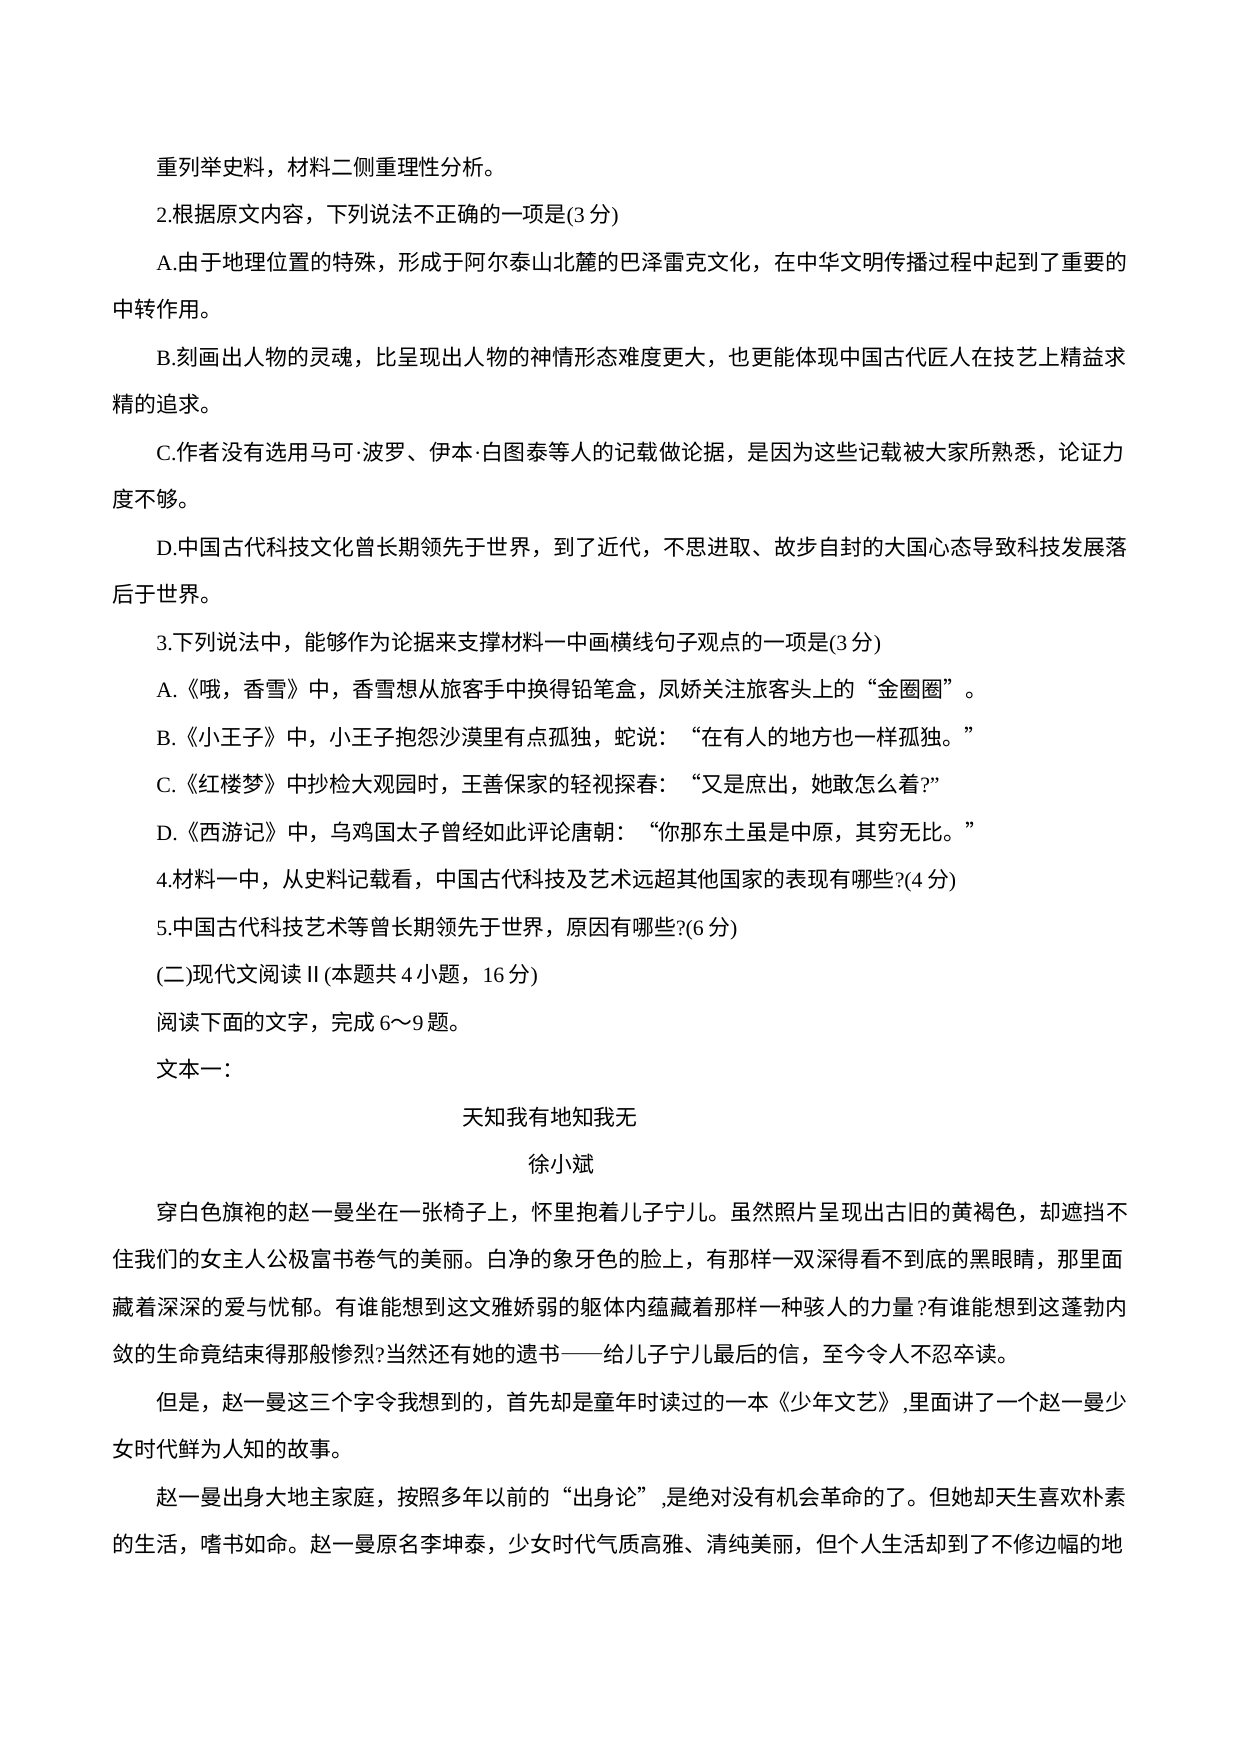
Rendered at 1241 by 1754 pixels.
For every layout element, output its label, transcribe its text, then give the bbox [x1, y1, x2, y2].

text A.《哦，香雪》中，香雪想从旅客手中换得铅笔盒，凤娇关注旅客头上的“金圈圈”。 [112, 672, 1128, 704]
text 5.中国古代科技艺术等曾长期领先于世界，原因有哪些?(6分) [112, 910, 1128, 942]
text (二)现代文阅读Ⅱ(本题共4小题，16分) [112, 957, 1128, 989]
text A.由于地理位置的特殊，形成于阿尔泰山北麓的巴泽雷克文化，在中华文明传播过程中起到了重要的中转作用。 [112, 245, 1128, 324]
text 穿白色旗袍的赵一曼坐在一张椅子上，怀里抱着儿子宁儿。虽然照片呈现出古旧的黄褐色，却遮挡不住我们的女主人公极富书卷气的美丽。白净的象牙色的脸上，有那样一双深得看不到底的黑眼睛，那里面藏着深深的爱与忧郁。有谁能想到这文雅娇弱的躯体内蕴藏着那样一种骇人的力量?有谁能想到这蓬勃内敛的生命竟结束得那般惨烈?当然还有她的遗书——给儿子宁儿最后的信，至今令人不忍卒读。 [112, 1195, 1128, 1369]
text 2.根据原文内容，下列说法不正确的一项是(3分) [112, 197, 1128, 229]
text B.刻画出人物的灵魂，比呈现出人物的神情形态难度更大，也更能体现中国古代匠人在技艺上精益求精的追求。 [112, 340, 1128, 419]
text D.中国古代科技文化曾长期领先于世界，到了近代，不思进取、故步自封的大国心态导致科技发展落后于世界。 [112, 530, 1128, 609]
text 3.下列说法中，能够作为论据来支撑材料一中画横线句子观点的一项是(3分) [112, 625, 1128, 657]
text 但是，赵一曼这三个字令我想到的，首先却是童年时读过的一本《少年文艺》,里面讲了一个赵一曼少女时代鲜为人知的故事。 [112, 1385, 1128, 1464]
text 徐小斌 [112, 1147, 1128, 1179]
text B.《小王子》中，小王子抱怨沙漠里有点孤独，蛇说：“在有人的地方也一样孤独。” [112, 720, 1128, 752]
text 文本一： [112, 1052, 1128, 1084]
text D.《西游记》中，乌鸡国太子曾经如此评论唐朝：“你那东土虽是中原，其穷无比。” [112, 815, 1128, 847]
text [112, 1480, 1128, 1559]
text 4.材料一中，从史料记载看，中国古代科技及艺术远超其他国家的表现有哪些?(4分) [112, 862, 1128, 894]
text 阅读下面的文字，完成6～9题。 [112, 1005, 1128, 1037]
text C.《红楼梦》中抄检大观园时，王善保家的轻视探春：“又是庶出，她敢怎么着?” [112, 767, 1128, 799]
text C.作者没有选用马可·波罗、伊本·白图泰等人的记载做论据，是因为这些记载被大家所熟悉，论证力度不够。 [112, 435, 1128, 514]
text 重列举史料，材料二侧重理性分析。 [112, 150, 1128, 182]
text 天知我有地知我无 [112, 1100, 1128, 1132]
